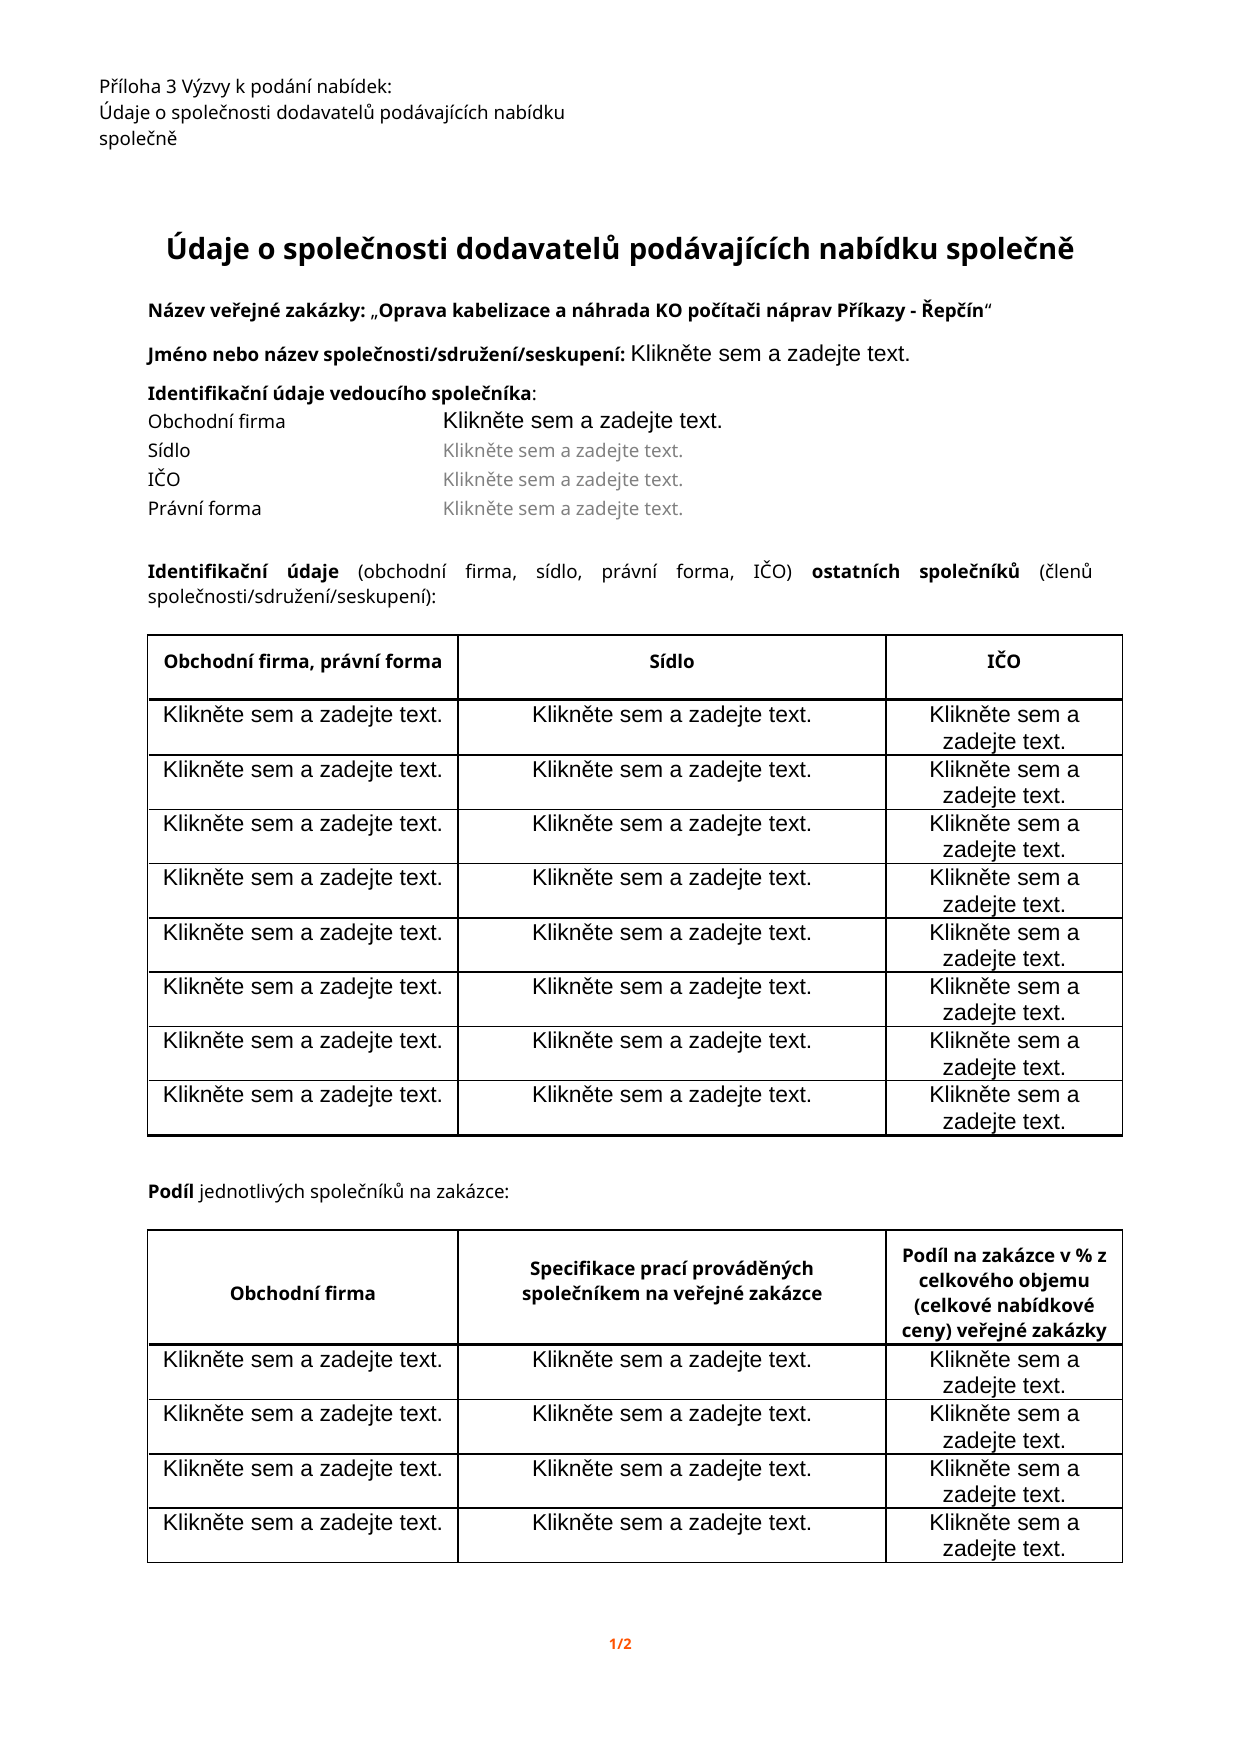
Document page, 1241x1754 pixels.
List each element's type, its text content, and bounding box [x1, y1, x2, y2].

text Obchodní firma [148, 405, 1093, 434]
text Identifikační údaje (obchodní firma, sídlo, právní forma, IČO) ostatních společníků (členů společnosti/sdružení/seskupení): [148, 559, 1093, 609]
text Sídlo [148, 434, 1093, 463]
text Identifikační údaje vedoucího společníka: [148, 380, 1093, 405]
table_header Podíl na zakázce v % z celkového objemu (celkové nabídkové ceny) veřejné zakázky [887, 1231, 1122, 1343]
text Jméno nebo název společnosti/sdružení/seskupení: [148, 336, 1093, 367]
text Podíl jednotlivých společníků na zakázce: [148, 1179, 1093, 1229]
table_header Obchodní firma, právní forma [148, 636, 457, 698]
text IČO [148, 463, 1093, 492]
text Název veřejné zakázky: „Oprava kabelizace a náhrada KO počítači náprav Příkazy - Řepčín“ [148, 293, 1093, 324]
text Právní forma [148, 492, 1093, 521]
table_header Obchodní firma [148, 1231, 457, 1343]
table_header Specifikace prací prováděných společníkem na veřejné zakázce [459, 1231, 885, 1343]
table_header IČO [887, 636, 1122, 698]
title Údaje o společnosti dodavatelů podávajících nabídku společně [148, 228, 1093, 268]
table_header Sídlo [459, 636, 885, 698]
